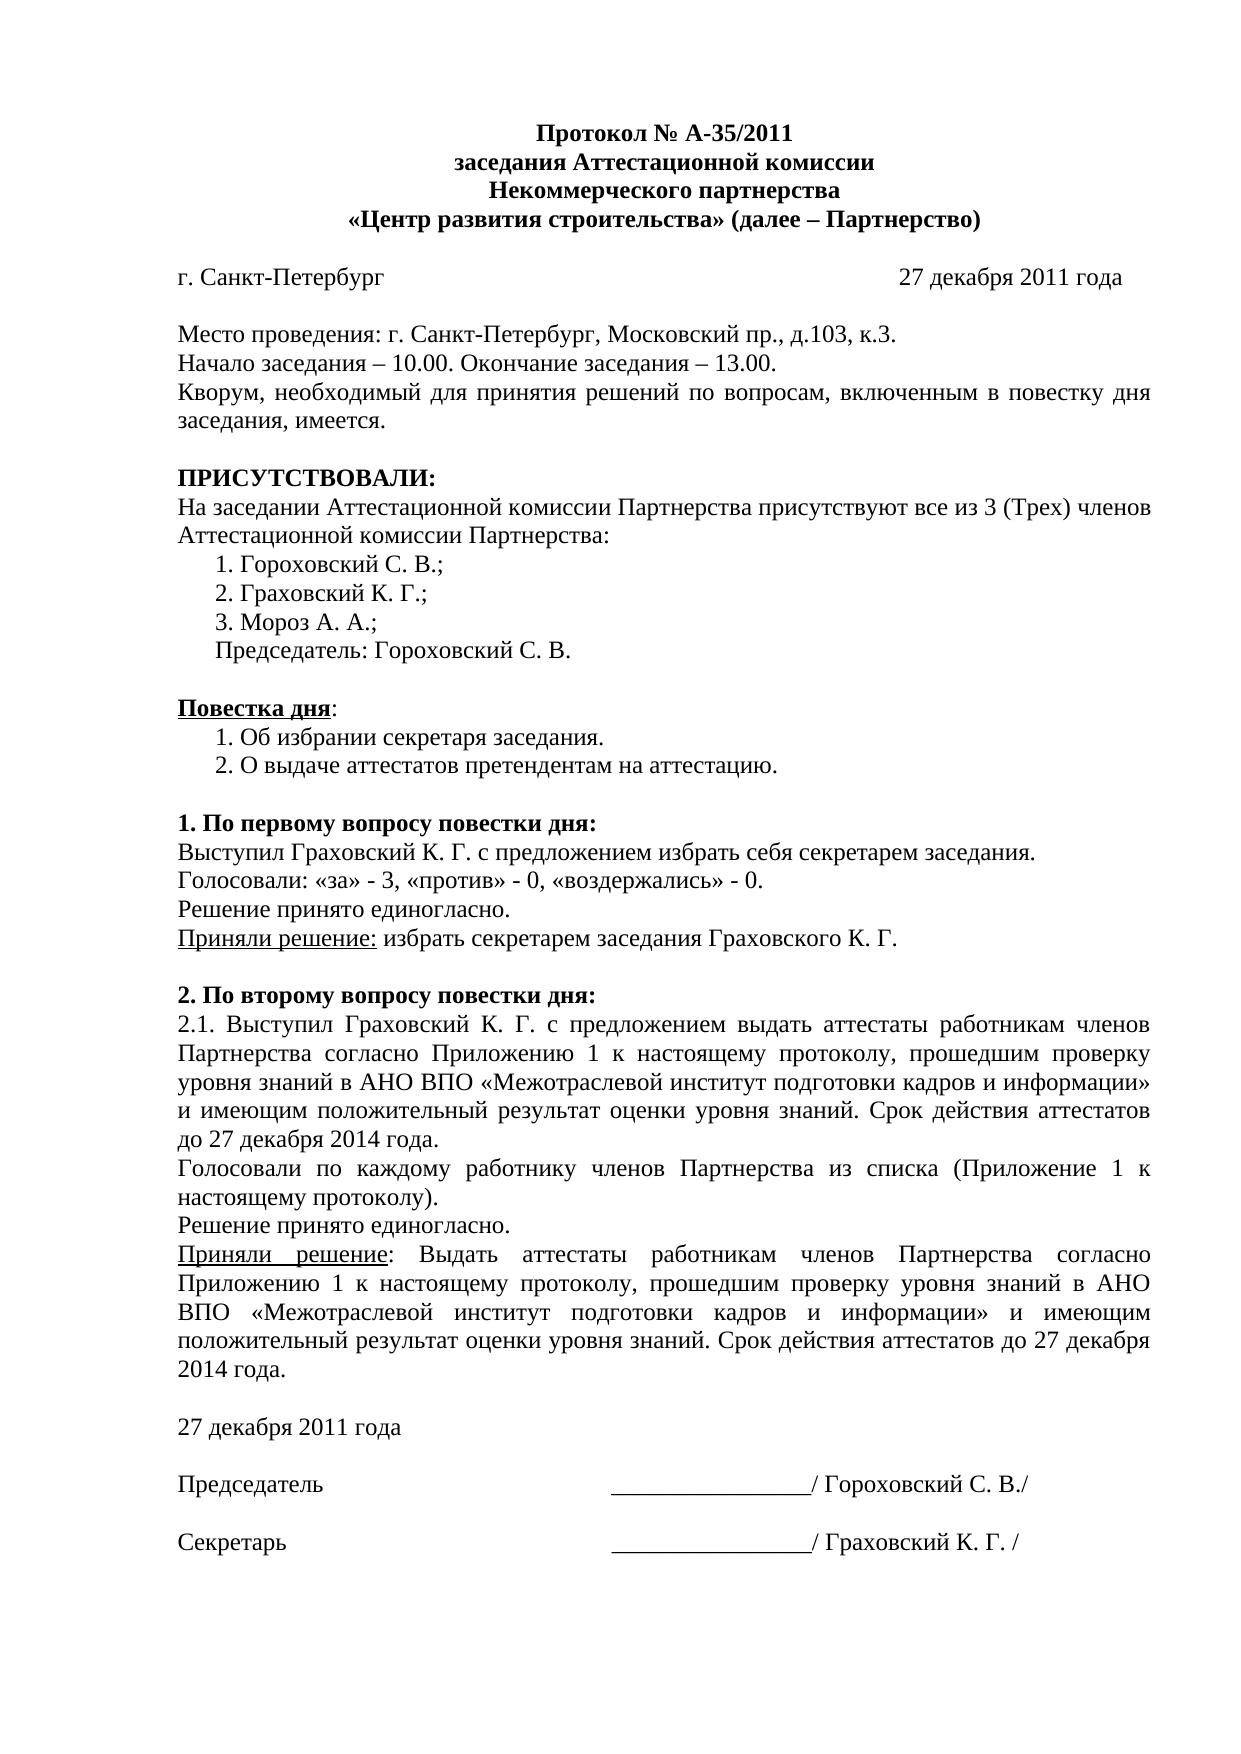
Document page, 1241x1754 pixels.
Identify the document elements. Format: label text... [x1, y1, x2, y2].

text Решение принято единогласно. [177, 894, 1152, 923]
text ПРИСУТСТВОВАЛИ: [177, 463, 1152, 492]
text 2. О выдаче аттестатов претендентам на аттестацию. [215, 751, 1152, 779]
text 2. Граховский К. Г.; [215, 578, 1152, 607]
text 2. По второму вопросу повестки дня: [177, 981, 1152, 1009]
text «Центр развития строительства» (далее – Партнерство) [177, 204, 1152, 233]
text 2.1. Выступил Граховский К. Г. с предложением выдать аттестаты работникам членов Партнерства согласно Приложению 1 к настоящему протоколу, прошедшим проверку уровня знаний в АНО ВПО «Межотраслевой институт подготовки кадров и информации» и имеющим положительный результат оценки уровня знаний. Срок действия аттестатов до 27 декабря 2014 года. [177, 1009, 1152, 1153]
text заседания Аттестационной комиссии [177, 147, 1152, 176]
text Приняли решение: избрать секретарем заседания Граховского К. Г. [177, 923, 1152, 952]
text Голосовали по каждому работнику членов Партнерства из списка (Приложение 1 к настоящему протоколу). [177, 1153, 1152, 1211]
text На заседании Аттестационной комиссии Партнерства присутствуют все из 3 (Трех) членов Аттестационной комиссии Партнерства: [177, 492, 1152, 549]
text 1. Гороховский С. В.; [215, 549, 1152, 578]
text Начало заседания – 10.00. Окончание заседания – 13.00. [177, 348, 1152, 377]
text Голосовали: «за» - 3, «против» - 0, «воздержались» - 0. [177, 866, 1152, 894]
text 27 декабря 2011 года [177, 1412, 1152, 1441]
text Протокол № А-35/2011 [177, 118, 1152, 147]
text г. Санкт-Петербург 27 декабря 2011 года [177, 262, 1152, 291]
text Выступил Граховский К. Г. с предложением избрать себя секретарем заседания. [177, 837, 1152, 866]
text Повестка дня: [177, 693, 1152, 722]
text Решение принято единогласно. [177, 1211, 1152, 1239]
text Некоммерческого партнерства [177, 176, 1152, 204]
text Место проведения: г. Санкт-Петербург, Московский пр., д.103, к.3. [177, 319, 1152, 348]
text Председатель ________________/ Гороховский С. В. / [177, 1469, 1152, 1498]
text Председатель: Гороховский С. В. [215, 636, 1152, 664]
text Кворум, необходимый для принятия решений по вопросам, включенным в повестку дня заседания, имеется. [177, 377, 1152, 434]
text 1. По первому вопросу повестки дня: [177, 808, 1152, 837]
text Приняли решение: Выдать аттестаты работникам членов Партнерства согласно Приложению 1 к настоящему протоколу, прошедшим проверку уровня знаний в АНО ВПО «Межотраслевой институт подготовки кадров и информации» и имеющим положительный результат оценки уровня знаний. Срок действия аттестатов до 27 декабря 2014 года. [177, 1239, 1152, 1383]
text 3. Мороз А. А.; [215, 607, 1152, 636]
text Секретарь ________________/ Граховский К. Г. / [177, 1527, 1152, 1556]
text 1. Об избрании секретаря заседания. [215, 722, 1152, 751]
